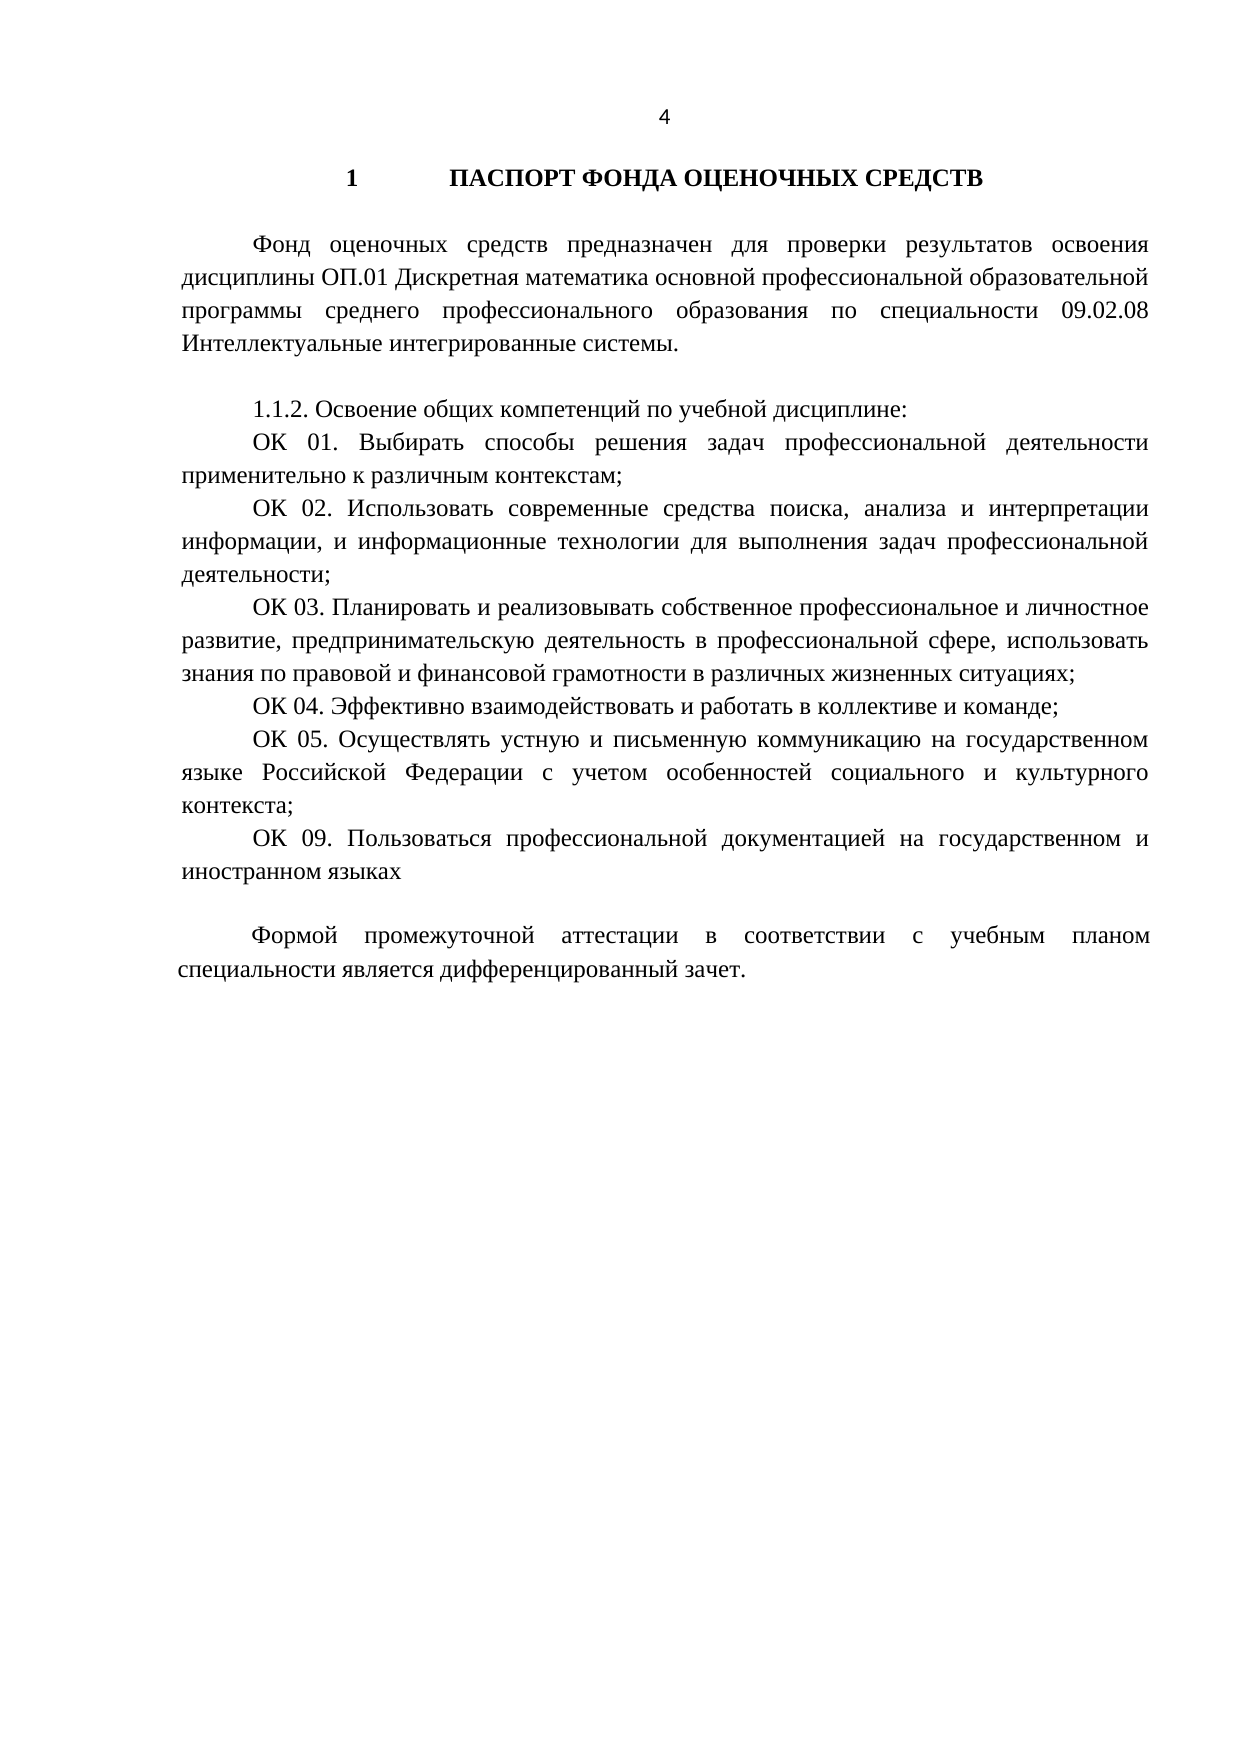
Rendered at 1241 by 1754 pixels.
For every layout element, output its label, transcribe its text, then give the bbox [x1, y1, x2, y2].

text ОК 09. Пользоваться профессиональной документацией на государственном и иностранном языках [181, 823, 1149, 885]
text Формой промежуточной аттестации в соответствии с учебным планом специальности является дифференцированный зачет. [177, 921, 1152, 982]
list ПАСПОРТ ФОНДА ОЦЕНОЧНЫХ СРЕДСТВ [177, 163, 1152, 192]
text ОК 02. Использовать современные средства поиска, анализа и интерпретации информации, и информационные технологии для выполнения задач профессиональной деятельности; [181, 493, 1149, 588]
text ОК 01. Выбирать способы решения задач профессиональной деятельности применительно к различным контекстам; [181, 427, 1149, 489]
text ОК 04. Эффективно взаимодействовать и работать в коллективе и команде; [181, 691, 1149, 720]
text Фонд оценочных средств предназначен для проверки результатов освоения дисциплины ОП.01 Дискретная математика основной профессиональной образовательной программы среднего профессионального образования по специальности 09.02.08 Интеллектуальные интегрированные системы. [181, 229, 1149, 357]
text 1.1.2. Освоение общих компетенций по учебной дисциплине: [181, 394, 1149, 423]
text ОК 03. Планировать и реализовывать собственное профессиональное и личностное развитие, предпринимательскую деятельность в профессиональной сфере, использовать знания по правовой и финансовой грамотности в различных жизненных ситуациях; [181, 592, 1149, 687]
text ОК 05. Осуществлять устную и письменную коммуникацию на государственном языке Российской Федерации с учетом особенностей социального и культурного контекста; [181, 724, 1149, 819]
